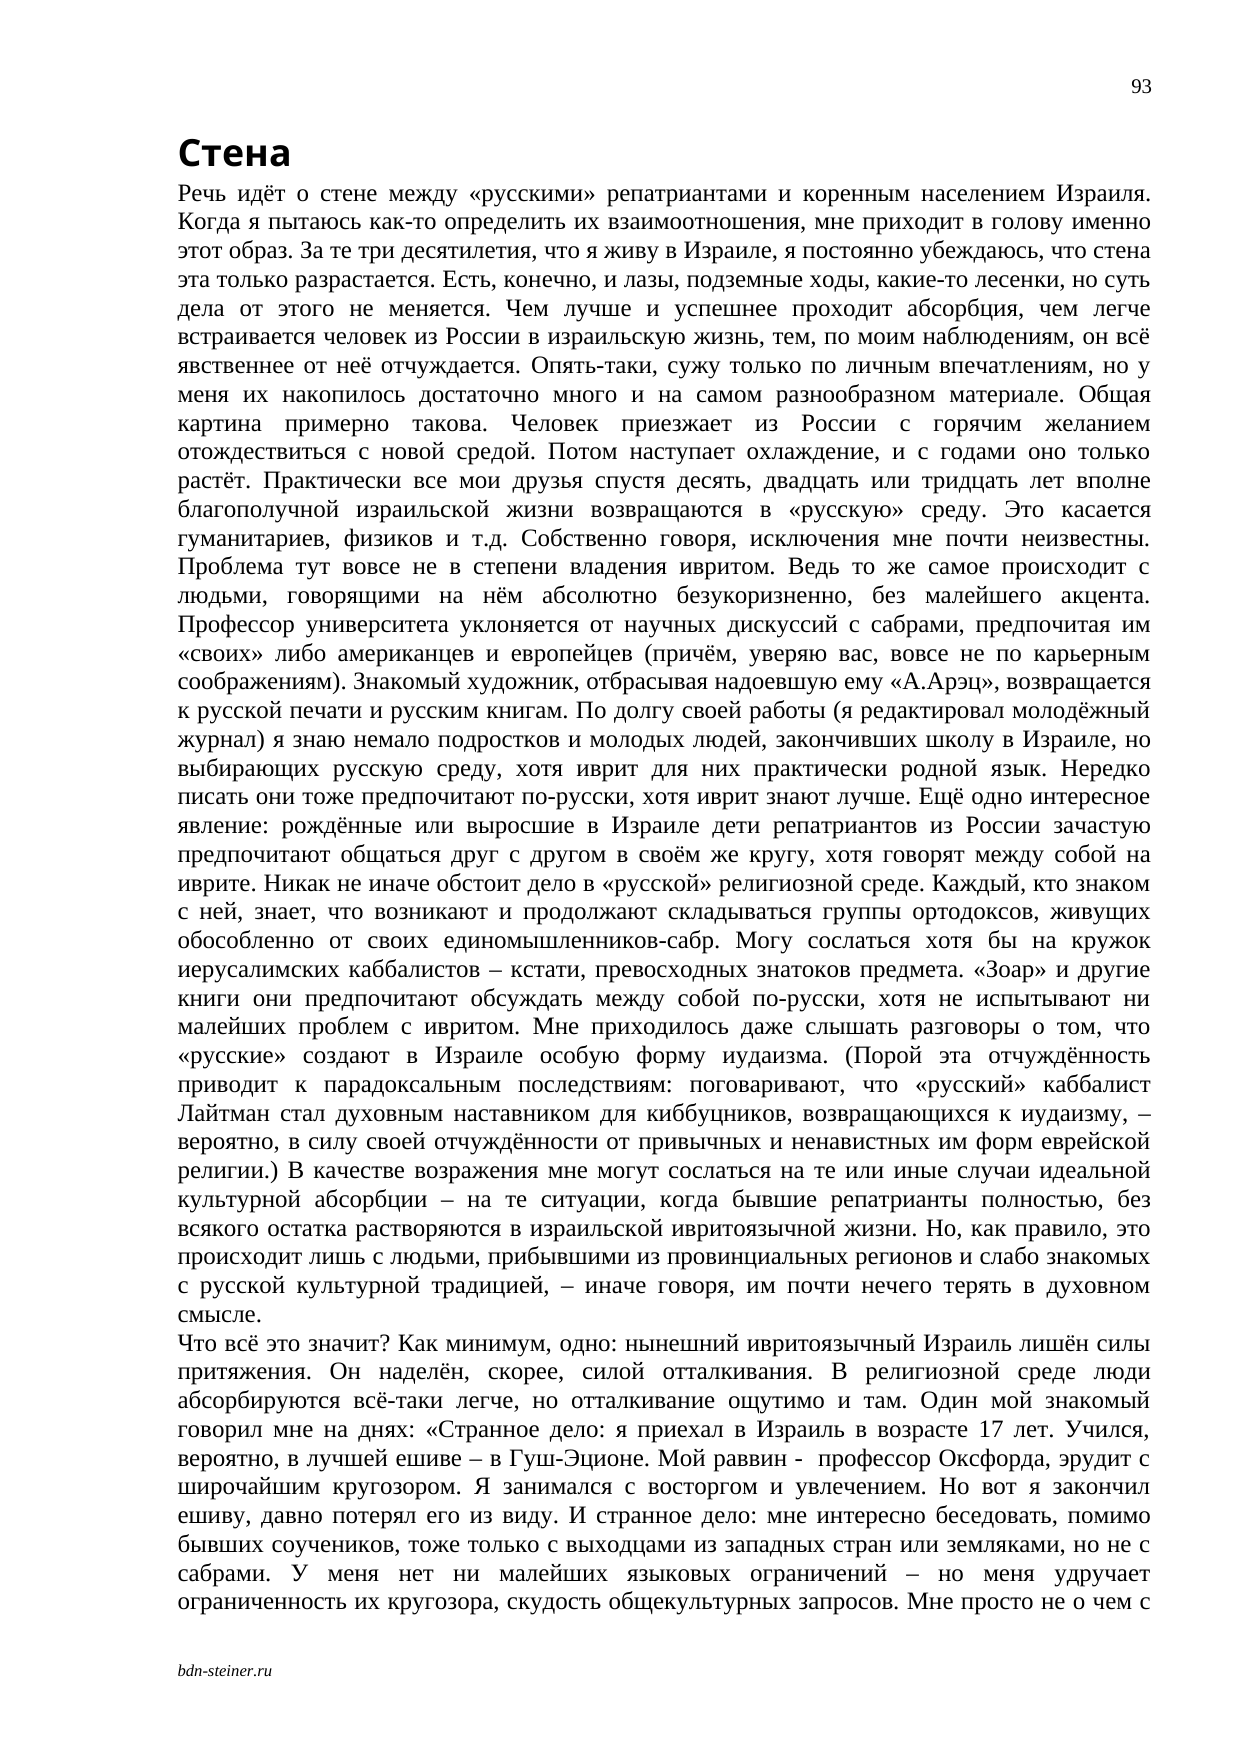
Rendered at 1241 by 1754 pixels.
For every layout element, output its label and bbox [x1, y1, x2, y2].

text [177, 127, 1152, 1615]
